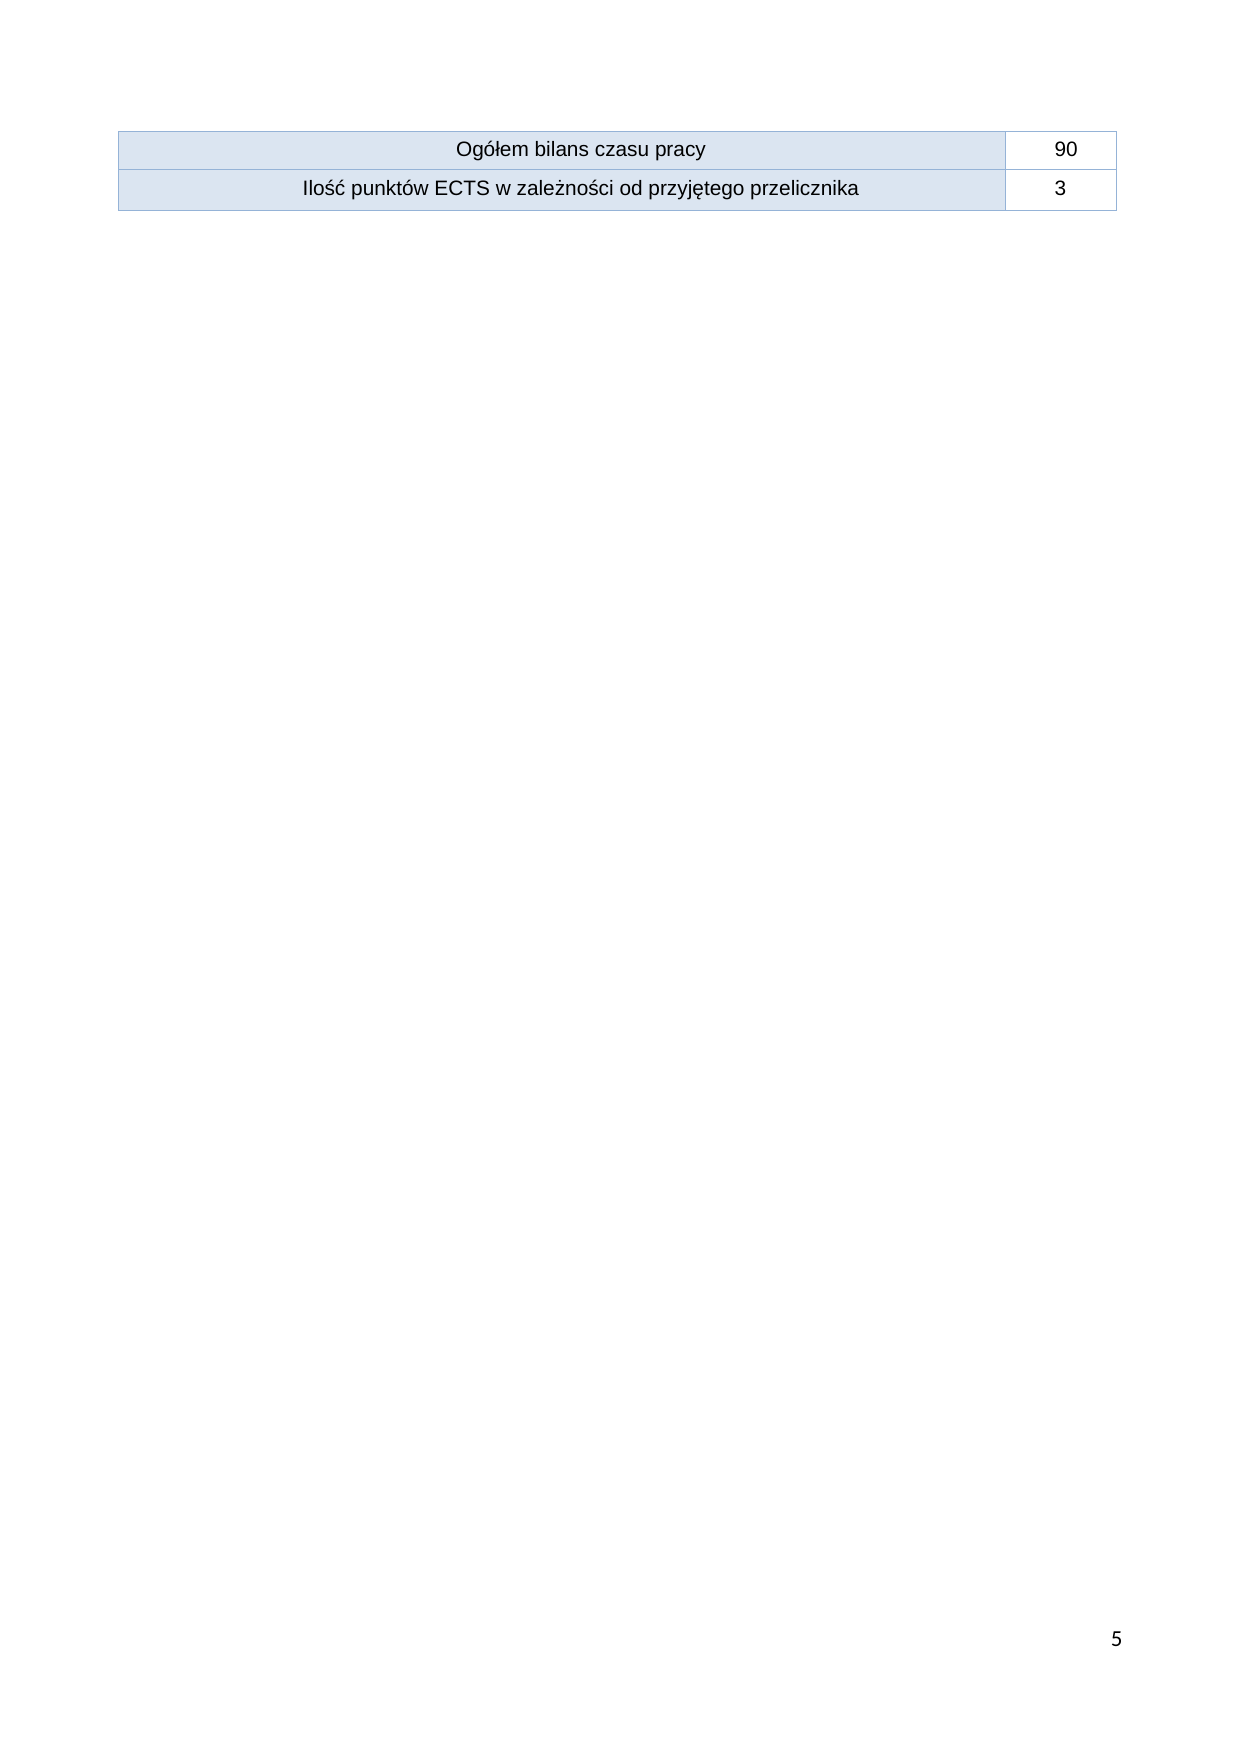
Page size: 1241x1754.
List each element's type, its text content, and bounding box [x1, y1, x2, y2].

table_cell 3 [1006, 170, 1116, 210]
table_cell Ilość punktów ECTS w zależności od przyjętego przelicznika [119, 170, 1005, 210]
table_cell Ogółem bilans czasu pracy [119, 132, 1005, 169]
table_cell 90 [1006, 132, 1116, 169]
